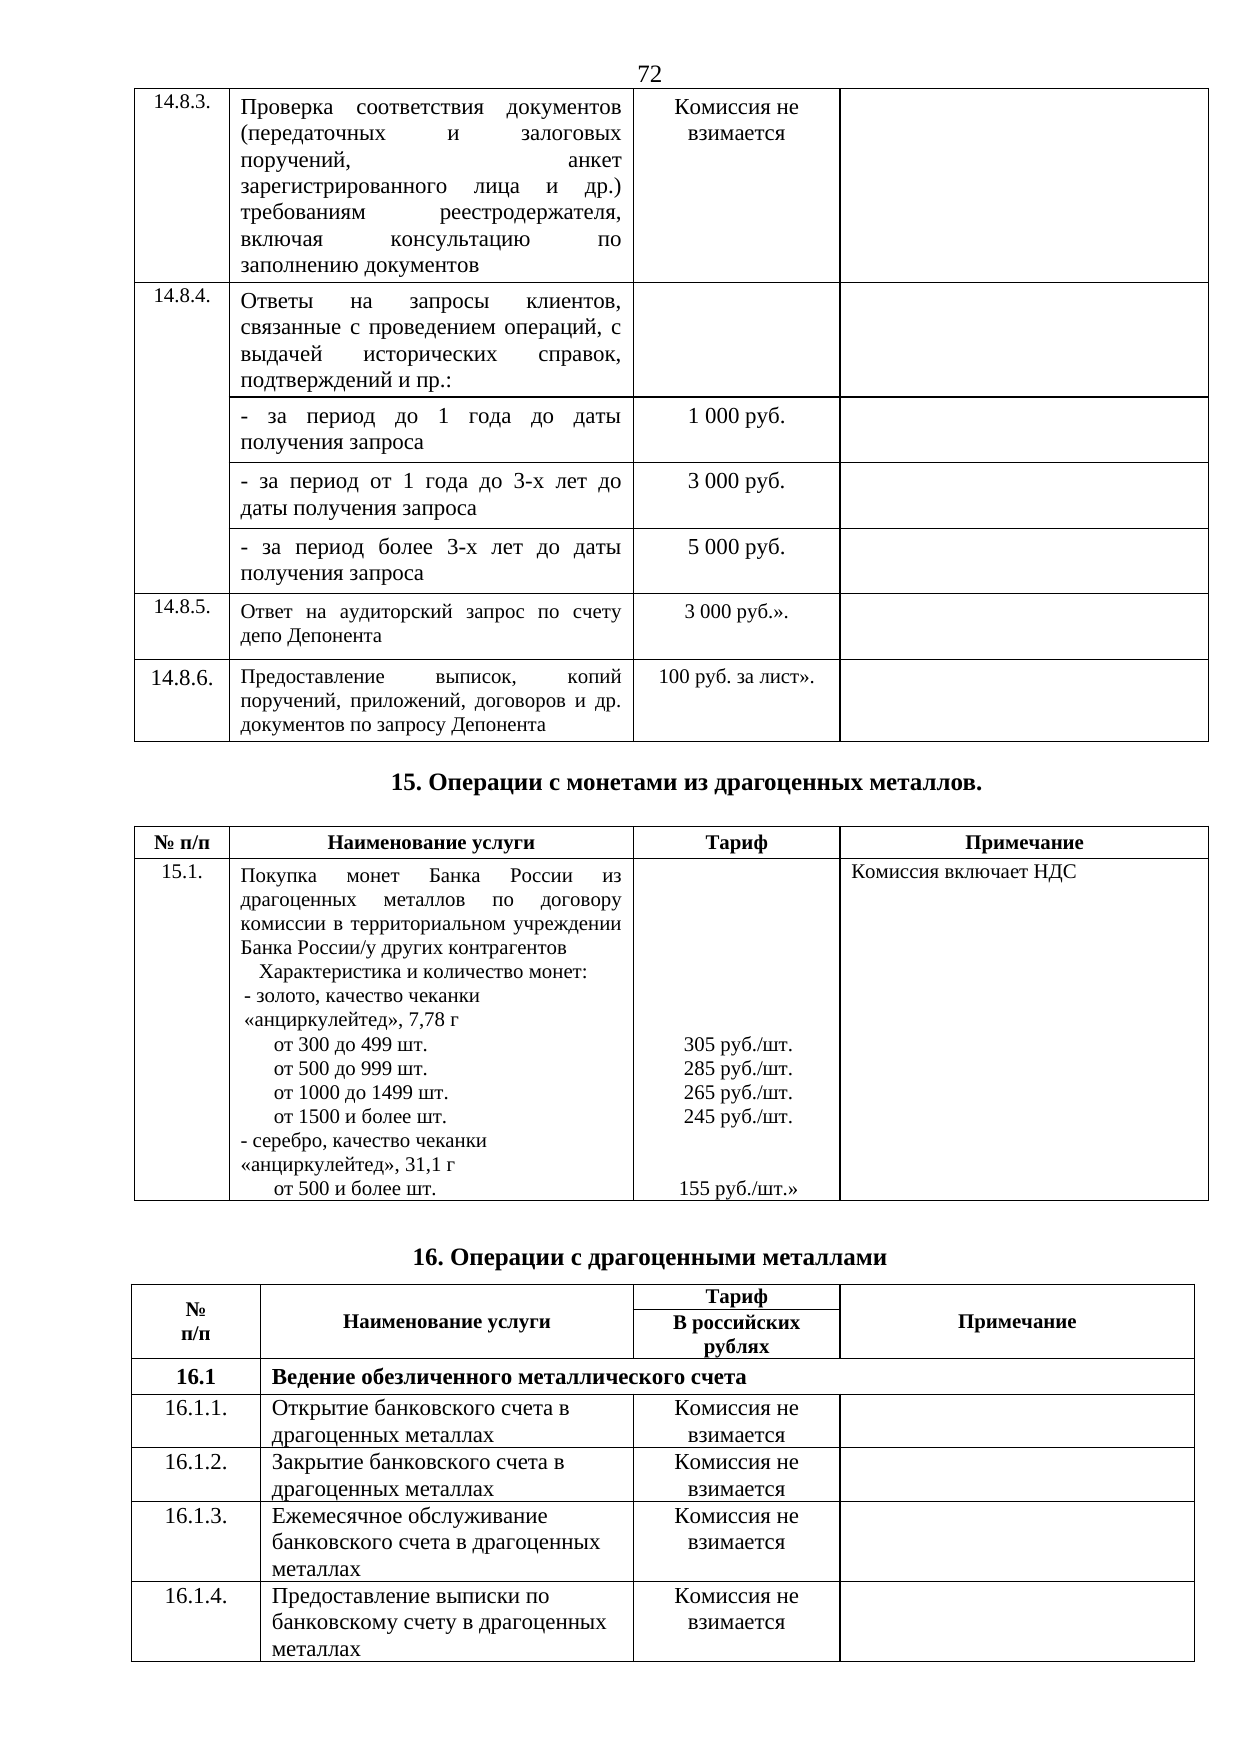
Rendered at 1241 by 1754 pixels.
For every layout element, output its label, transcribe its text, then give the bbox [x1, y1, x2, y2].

table_cell [841, 1502, 1194, 1581]
table_cell Комиссия не взимается [634, 1395, 839, 1447]
table_cell Предоставление выписки по банковскому счету в драгоценных металлах [261, 1582, 633, 1661]
table_cell Ежемесячное обслуживание банковского счета в драгоценных металлах [261, 1502, 633, 1581]
table_cell 14.8.6. [135, 660, 229, 741]
table_cell Открытие банковского счета в драгоценных металлах [261, 1395, 633, 1447]
table_cell 14.8.5. [135, 594, 229, 659]
table_header Тариф [634, 1285, 839, 1308]
table_cell 305 руб./шт. 285 руб./шт. 265 руб./шт. 245 руб./шт. 155 руб./шт.» [634, 859, 839, 1200]
table_cell 16.1 [132, 1359, 260, 1393]
table_cell - за период до 1 года до даты получения запроса [230, 398, 633, 462]
table_cell Предоставление выписок, копий поручений, приложений, договоров и др. документов по запросу Депонента [230, 660, 633, 741]
table_cell 1 000 руб. [634, 398, 839, 462]
table_cell 16.1.3. [132, 1502, 260, 1581]
table_cell Комиссия не взимается [634, 1448, 839, 1501]
table_cell 5 000 руб. [634, 529, 839, 593]
table_cell Ответы на запросы клиентов, связанные с проведением операций, с выдачей исторических справок, подтверждений и пр.: [230, 283, 633, 396]
table_cell - за период более 3-х лет до даты получения запроса [230, 529, 633, 593]
table_header Наименование услуги [230, 827, 633, 858]
table_cell Покупка монет Банка России из драгоценных металлов по договору комиссии в территориальном учреждении Банка России/у других контрагентов Характеристика и количество монет: - золото, качество чеканки «анциркулейтед», от 300 до 499 шт. от 500 до 999 шт. от 1000 до 1499 шт. от 1500 и более шт. - серебро, качество чеканки «анциркулейтед», от 500 и более шт. [230, 859, 633, 1200]
table_cell Ведение обезличенного металлического счета [261, 1359, 1194, 1393]
table_cell [841, 529, 1208, 593]
table_cell 100 руб. за лист». [634, 660, 839, 741]
table_cell - за период от 1 года до 3-х лет до даты получения запроса [230, 463, 633, 528]
table_cell [841, 283, 1208, 396]
table_cell Ответ на аудиторский запрос по счету депо Депонента [230, 594, 633, 659]
table_cell [841, 594, 1208, 659]
table_header № п/п [135, 827, 229, 858]
table_cell 16.1.4. [132, 1582, 260, 1661]
table_cell 3 000 руб. [634, 463, 839, 528]
table_header Примечание [841, 1285, 1194, 1358]
table_cell [841, 89, 1208, 282]
text 16. Операции с драгоценными металлами [134, 1242, 1165, 1271]
table_cell 3 000 руб.». [634, 594, 839, 659]
subtitle 15. Операции с монетами из драгоценных металлов. [134, 767, 1165, 795]
table_header Примечание [841, 827, 1208, 858]
table_cell [841, 463, 1208, 528]
table_cell Закрытие банковского счета в драгоценных металлах [261, 1448, 633, 1501]
table_cell 14.8.4. [135, 283, 229, 593]
table_header Тариф [634, 827, 839, 858]
table_cell [841, 398, 1208, 462]
table_cell Комиссия не взимается [634, 89, 839, 282]
table_header № п/п [132, 1285, 260, 1358]
table_cell Проверка соответствия документов (передаточных и залоговых поручений, анкет зарегистрированного лица и др.) требованиям реестродержателя, включая консультацию по заполнению документов [230, 89, 633, 282]
table_cell [841, 1582, 1194, 1661]
table_cell [634, 283, 839, 396]
table_cell 15.1. [135, 859, 229, 1200]
table_cell [841, 660, 1208, 741]
table_cell Комиссия не взимается [634, 1582, 839, 1661]
table_cell Комиссия не взимается [634, 1502, 839, 1581]
table_cell 14.8.3. [135, 89, 229, 282]
table_cell [841, 1395, 1194, 1447]
table_header Наименование услуги [261, 1285, 633, 1358]
table_cell 16.1.2. [132, 1448, 260, 1501]
table_cell Комиссия включает НДС [841, 859, 1208, 1200]
table_cell 16.1.1. [132, 1395, 260, 1447]
table_cell В российских рублях [634, 1310, 839, 1358]
table_cell [841, 1448, 1194, 1501]
